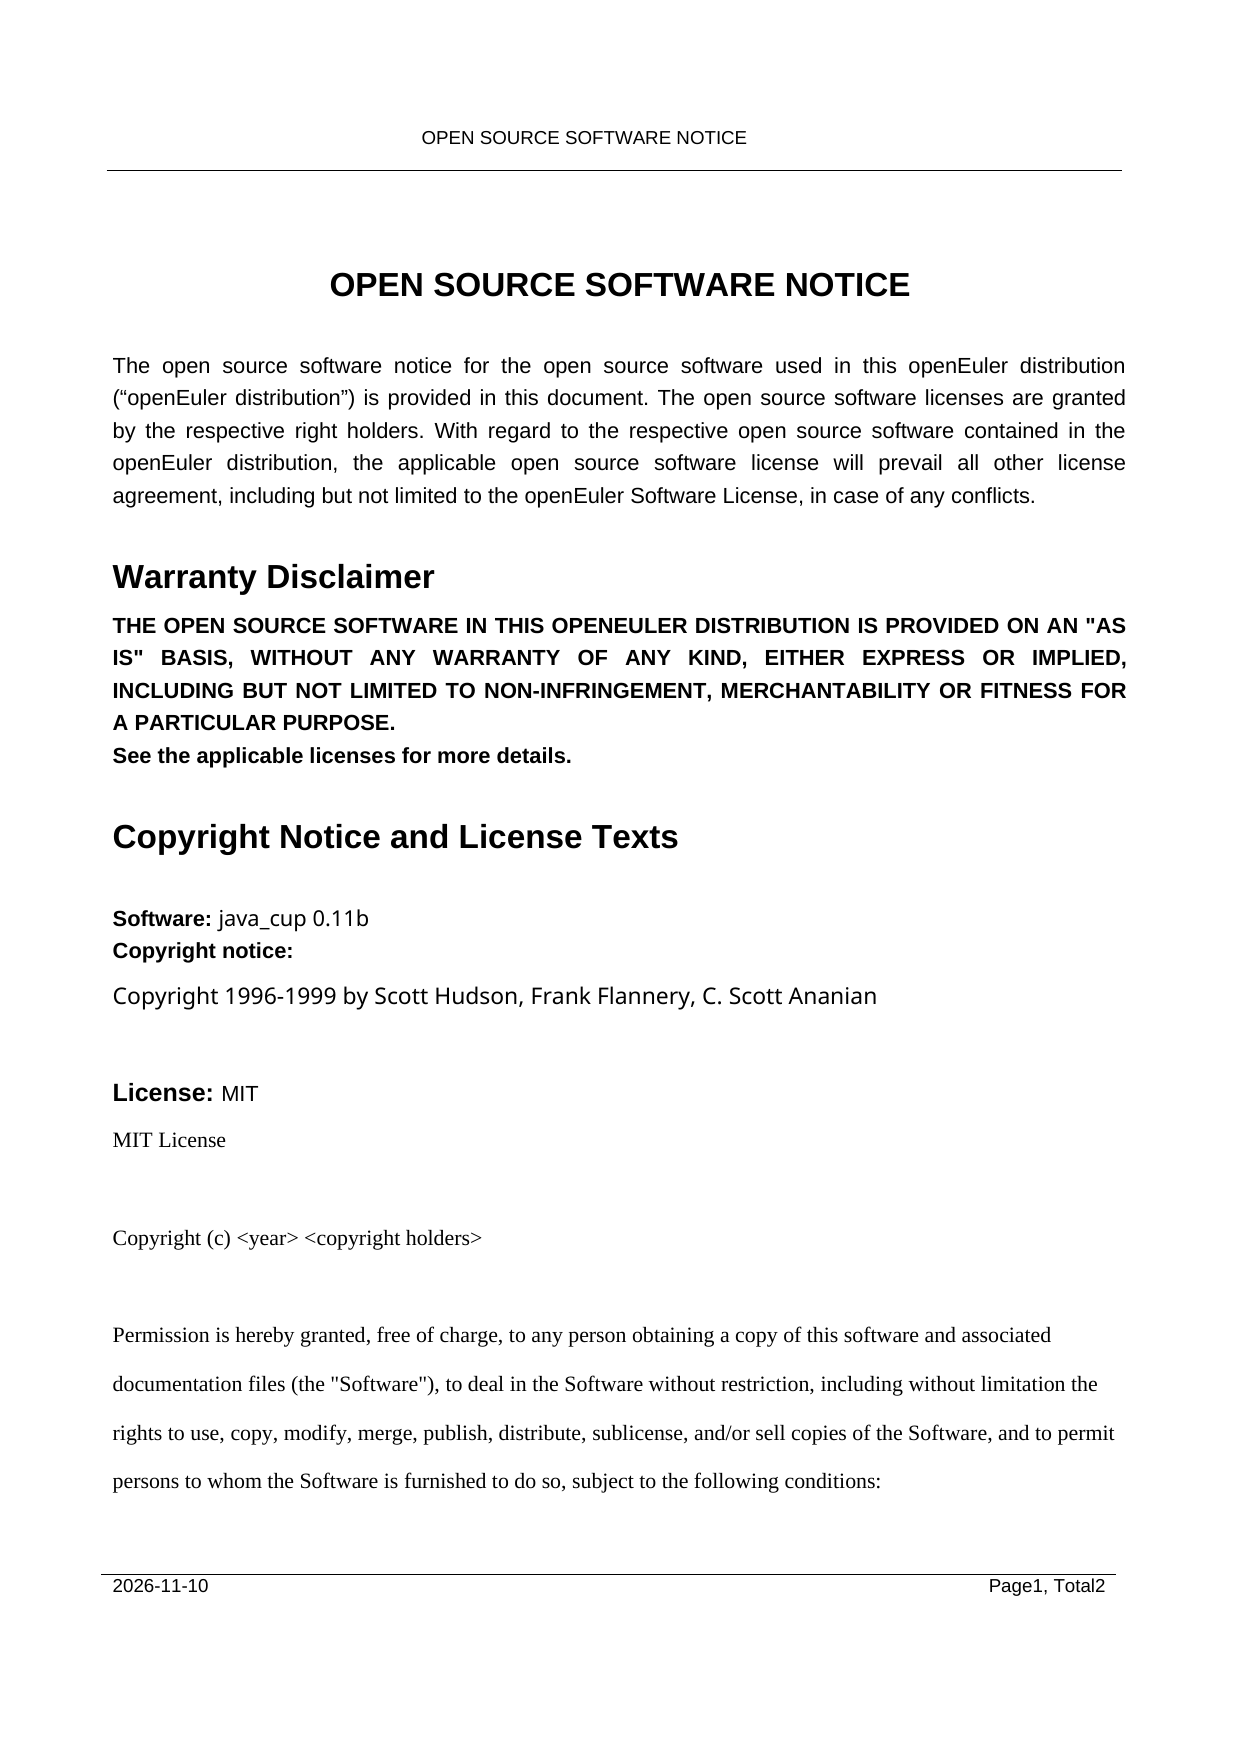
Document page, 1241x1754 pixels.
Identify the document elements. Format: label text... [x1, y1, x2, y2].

text Copyright Notice and License Texts [112, 804, 1128, 869]
text Copyright 1996-1999 by Scott Hudson, Frank Flannery, C. Scott Ananian [112, 979, 1128, 1060]
text License: MIT [112, 1077, 1128, 1109]
text THE OPEN SOURCE SOFTWARE IN THIS OPENEULER DISTRIBUTION IS PROVIDED ON AN "AS IS" BASIS, WITHOUT ANY WARRANTY OF ANY KIND, EITHER EXPRESS OR IMPLIED, INCLUDING BUT NOT LIMITED TO NON-INFRINGEMENT, MERCHANTABILITY OR FITNESS FOR A PARTICULAR PURPOSE. See the applicable licenses for more details. [112, 609, 1128, 771]
text The open source software notice for the open source software used in this openEuler distribution (“openEuler distribution”) is provided in this document. The open source software licenses are granted by the respective right holders. With regard to the respective open source software contained in the openEuler distribution, the applicable open source software license will prevail all other license agreement, including but not limited to the openEuler Software License, in case of any conflicts. [112, 349, 1128, 511]
text Copyright notice: [112, 934, 1128, 966]
text OPEN SOURCE SOFTWARE NOTICE [112, 251, 1128, 316]
text Warranty Disclaimer [112, 544, 1128, 609]
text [112, 1123, 1128, 1497]
text Software: java_cup 0.11b [112, 901, 1128, 934]
